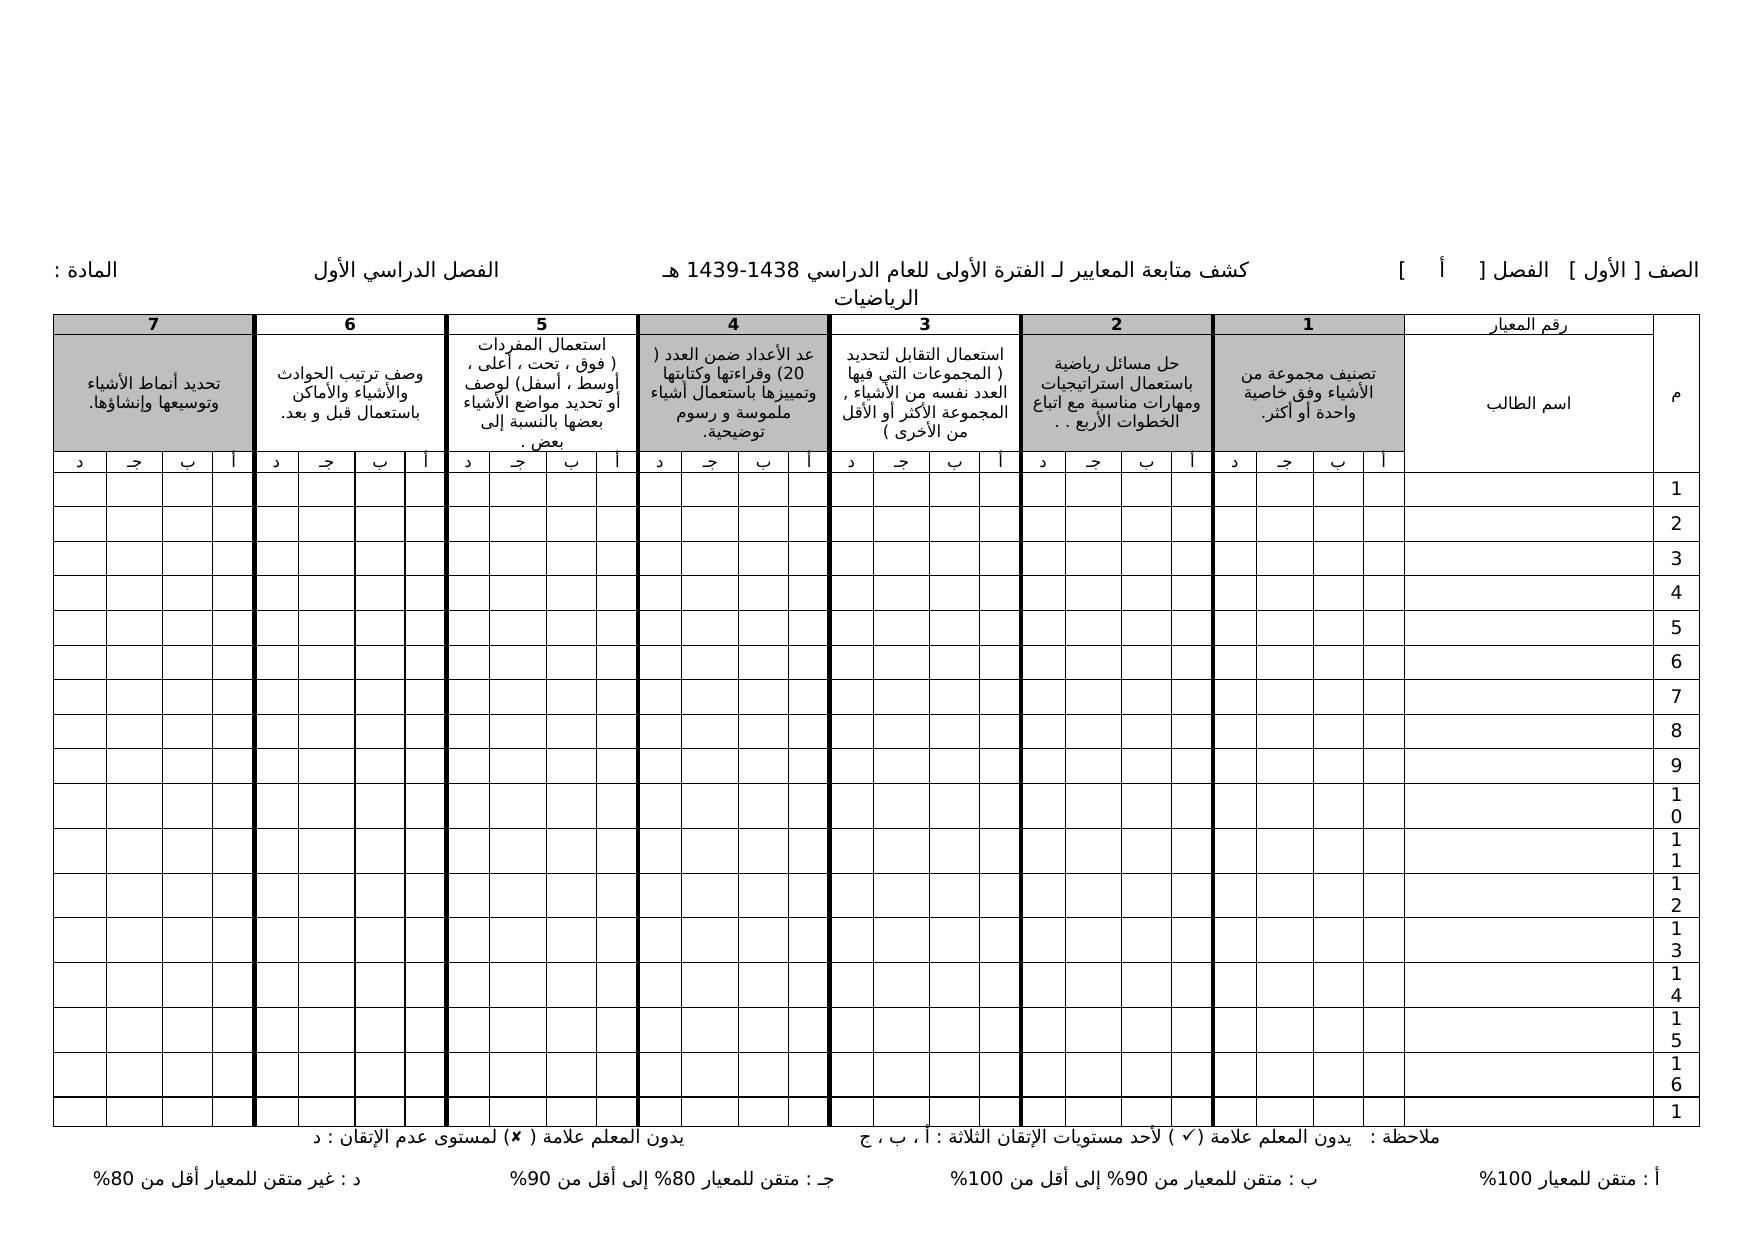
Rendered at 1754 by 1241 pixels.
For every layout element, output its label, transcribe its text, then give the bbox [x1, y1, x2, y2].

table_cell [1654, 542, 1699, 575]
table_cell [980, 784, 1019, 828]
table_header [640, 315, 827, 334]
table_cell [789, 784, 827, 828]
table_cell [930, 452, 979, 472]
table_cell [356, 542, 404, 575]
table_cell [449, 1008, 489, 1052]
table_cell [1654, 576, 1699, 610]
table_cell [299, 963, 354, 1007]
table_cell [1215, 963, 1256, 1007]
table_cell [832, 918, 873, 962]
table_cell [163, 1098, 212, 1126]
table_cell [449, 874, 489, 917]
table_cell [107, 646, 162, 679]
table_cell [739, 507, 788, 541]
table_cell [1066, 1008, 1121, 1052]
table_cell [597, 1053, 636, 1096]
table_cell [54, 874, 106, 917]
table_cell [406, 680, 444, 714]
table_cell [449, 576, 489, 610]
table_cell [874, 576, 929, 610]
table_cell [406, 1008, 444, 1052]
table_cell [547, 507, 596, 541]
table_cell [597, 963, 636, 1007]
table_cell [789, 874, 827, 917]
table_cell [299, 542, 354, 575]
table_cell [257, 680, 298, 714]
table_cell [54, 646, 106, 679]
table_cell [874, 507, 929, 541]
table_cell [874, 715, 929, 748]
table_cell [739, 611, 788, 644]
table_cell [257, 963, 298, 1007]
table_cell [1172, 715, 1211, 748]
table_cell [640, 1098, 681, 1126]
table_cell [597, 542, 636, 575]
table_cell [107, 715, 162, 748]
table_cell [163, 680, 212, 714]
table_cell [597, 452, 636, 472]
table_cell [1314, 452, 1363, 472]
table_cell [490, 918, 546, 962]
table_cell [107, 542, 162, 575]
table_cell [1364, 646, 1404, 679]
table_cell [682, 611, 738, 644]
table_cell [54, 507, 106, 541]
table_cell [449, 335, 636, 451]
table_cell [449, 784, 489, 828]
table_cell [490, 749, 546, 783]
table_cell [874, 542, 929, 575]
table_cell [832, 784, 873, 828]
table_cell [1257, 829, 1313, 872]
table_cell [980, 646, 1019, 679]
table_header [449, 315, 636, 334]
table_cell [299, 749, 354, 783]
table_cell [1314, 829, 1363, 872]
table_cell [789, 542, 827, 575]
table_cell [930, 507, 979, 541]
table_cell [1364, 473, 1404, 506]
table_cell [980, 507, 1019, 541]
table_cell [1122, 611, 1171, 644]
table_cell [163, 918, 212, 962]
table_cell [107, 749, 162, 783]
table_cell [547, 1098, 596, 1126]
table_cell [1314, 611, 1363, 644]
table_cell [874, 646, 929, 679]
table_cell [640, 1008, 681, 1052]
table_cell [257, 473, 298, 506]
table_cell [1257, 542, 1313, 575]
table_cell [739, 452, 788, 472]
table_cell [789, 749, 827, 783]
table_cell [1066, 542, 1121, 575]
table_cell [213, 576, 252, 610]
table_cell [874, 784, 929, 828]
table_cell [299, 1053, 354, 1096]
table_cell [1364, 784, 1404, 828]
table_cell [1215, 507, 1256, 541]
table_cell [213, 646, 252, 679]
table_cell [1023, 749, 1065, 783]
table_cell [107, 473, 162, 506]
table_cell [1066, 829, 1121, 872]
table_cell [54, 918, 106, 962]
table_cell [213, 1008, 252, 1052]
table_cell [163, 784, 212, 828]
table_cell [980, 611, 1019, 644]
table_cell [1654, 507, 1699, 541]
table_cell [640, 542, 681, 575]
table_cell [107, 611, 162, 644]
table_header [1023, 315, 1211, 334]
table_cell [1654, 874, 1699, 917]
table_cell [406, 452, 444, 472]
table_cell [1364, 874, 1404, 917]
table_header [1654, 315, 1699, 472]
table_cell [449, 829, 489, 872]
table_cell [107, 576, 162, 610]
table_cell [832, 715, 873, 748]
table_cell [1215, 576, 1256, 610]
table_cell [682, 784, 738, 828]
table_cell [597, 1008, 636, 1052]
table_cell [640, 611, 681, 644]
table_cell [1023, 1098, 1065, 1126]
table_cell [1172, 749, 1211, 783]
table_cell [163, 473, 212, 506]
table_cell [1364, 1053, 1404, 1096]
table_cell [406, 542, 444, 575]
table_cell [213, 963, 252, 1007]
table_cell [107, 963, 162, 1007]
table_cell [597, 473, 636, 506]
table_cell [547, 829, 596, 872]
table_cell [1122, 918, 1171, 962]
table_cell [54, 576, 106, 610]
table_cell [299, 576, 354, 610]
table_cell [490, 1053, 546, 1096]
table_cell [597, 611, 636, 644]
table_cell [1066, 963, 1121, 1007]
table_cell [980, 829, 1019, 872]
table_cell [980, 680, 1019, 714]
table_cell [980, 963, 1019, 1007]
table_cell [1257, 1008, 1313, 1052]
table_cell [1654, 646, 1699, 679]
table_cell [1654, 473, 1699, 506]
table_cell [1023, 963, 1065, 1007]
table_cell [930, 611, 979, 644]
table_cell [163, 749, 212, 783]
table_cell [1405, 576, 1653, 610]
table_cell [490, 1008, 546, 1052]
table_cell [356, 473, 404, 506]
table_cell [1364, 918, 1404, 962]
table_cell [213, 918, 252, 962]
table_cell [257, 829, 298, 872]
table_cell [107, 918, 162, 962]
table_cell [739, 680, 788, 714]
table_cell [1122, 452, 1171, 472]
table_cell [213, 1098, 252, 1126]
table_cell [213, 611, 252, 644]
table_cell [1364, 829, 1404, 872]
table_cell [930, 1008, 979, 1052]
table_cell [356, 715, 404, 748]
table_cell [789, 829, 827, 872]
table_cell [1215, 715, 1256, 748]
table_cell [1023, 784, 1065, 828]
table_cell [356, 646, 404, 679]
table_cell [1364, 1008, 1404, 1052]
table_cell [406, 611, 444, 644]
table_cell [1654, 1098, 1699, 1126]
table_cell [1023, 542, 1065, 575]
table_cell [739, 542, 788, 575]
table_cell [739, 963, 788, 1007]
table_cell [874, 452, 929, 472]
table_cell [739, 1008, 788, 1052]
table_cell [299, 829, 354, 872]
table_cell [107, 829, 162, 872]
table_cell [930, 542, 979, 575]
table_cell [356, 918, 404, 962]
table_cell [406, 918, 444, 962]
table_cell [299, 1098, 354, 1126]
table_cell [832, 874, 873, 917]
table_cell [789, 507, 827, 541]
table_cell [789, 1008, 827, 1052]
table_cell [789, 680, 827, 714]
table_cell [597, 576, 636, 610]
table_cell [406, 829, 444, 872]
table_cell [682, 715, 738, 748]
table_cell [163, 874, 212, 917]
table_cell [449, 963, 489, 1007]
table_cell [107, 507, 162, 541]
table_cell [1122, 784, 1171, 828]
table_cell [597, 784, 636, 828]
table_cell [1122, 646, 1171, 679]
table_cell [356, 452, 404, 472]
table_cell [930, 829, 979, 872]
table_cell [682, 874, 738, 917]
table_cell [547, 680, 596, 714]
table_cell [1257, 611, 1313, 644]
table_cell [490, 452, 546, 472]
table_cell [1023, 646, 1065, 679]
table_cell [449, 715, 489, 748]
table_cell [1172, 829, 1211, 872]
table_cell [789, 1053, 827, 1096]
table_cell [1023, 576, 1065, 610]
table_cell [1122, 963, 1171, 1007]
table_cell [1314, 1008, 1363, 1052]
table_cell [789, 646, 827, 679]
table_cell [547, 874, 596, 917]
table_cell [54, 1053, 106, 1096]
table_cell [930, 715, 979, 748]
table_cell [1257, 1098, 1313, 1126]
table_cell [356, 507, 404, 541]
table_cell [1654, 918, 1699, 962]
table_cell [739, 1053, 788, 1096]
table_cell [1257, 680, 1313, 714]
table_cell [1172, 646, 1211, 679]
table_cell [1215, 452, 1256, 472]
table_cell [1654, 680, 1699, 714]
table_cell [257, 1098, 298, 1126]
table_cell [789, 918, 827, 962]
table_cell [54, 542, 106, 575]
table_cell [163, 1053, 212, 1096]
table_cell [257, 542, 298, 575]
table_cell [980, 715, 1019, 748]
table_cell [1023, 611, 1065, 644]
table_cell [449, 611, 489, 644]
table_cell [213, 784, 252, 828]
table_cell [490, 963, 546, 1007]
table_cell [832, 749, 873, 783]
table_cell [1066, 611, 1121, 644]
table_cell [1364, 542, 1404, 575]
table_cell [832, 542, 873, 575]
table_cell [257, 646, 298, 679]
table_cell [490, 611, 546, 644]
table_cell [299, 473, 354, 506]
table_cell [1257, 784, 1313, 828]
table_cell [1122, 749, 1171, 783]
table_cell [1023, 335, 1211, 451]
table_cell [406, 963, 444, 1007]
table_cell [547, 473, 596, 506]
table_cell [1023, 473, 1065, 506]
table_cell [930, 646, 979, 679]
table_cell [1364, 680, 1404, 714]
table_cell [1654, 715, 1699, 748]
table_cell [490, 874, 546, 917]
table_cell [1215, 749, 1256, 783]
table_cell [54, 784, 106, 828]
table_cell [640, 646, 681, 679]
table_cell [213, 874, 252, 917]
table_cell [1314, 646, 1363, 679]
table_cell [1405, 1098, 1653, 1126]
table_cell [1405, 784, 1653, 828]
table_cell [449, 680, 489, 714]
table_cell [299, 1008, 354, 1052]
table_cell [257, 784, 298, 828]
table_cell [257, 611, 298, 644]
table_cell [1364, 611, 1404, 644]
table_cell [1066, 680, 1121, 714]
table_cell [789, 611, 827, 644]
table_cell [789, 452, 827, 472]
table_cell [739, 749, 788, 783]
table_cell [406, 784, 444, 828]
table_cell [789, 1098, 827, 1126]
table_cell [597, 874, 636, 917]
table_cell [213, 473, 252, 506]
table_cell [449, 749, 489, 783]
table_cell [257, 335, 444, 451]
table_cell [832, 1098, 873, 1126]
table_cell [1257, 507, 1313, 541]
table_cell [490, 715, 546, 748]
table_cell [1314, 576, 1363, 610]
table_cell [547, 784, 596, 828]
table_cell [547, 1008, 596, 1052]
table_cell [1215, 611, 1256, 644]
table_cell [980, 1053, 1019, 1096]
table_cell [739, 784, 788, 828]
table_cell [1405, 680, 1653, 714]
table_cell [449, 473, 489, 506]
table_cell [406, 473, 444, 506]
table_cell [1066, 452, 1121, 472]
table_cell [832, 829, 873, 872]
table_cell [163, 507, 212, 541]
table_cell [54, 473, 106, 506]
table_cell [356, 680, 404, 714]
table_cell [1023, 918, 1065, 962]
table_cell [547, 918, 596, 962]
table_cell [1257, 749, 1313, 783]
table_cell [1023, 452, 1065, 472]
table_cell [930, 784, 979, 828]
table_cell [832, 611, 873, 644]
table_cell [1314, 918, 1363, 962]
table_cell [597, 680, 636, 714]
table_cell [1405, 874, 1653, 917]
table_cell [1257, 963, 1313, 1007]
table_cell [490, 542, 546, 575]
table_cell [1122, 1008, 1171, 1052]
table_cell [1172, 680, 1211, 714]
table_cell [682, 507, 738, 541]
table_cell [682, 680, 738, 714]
text الصف [ الأول ] الفصل [ أ ] كشف متابعة المعايير لـ الفترة الأولى للعام الدراسي 1438-1439 هـ الفصل الدراسي الأول المادة : الرياضيات [25, 258, 1728, 310]
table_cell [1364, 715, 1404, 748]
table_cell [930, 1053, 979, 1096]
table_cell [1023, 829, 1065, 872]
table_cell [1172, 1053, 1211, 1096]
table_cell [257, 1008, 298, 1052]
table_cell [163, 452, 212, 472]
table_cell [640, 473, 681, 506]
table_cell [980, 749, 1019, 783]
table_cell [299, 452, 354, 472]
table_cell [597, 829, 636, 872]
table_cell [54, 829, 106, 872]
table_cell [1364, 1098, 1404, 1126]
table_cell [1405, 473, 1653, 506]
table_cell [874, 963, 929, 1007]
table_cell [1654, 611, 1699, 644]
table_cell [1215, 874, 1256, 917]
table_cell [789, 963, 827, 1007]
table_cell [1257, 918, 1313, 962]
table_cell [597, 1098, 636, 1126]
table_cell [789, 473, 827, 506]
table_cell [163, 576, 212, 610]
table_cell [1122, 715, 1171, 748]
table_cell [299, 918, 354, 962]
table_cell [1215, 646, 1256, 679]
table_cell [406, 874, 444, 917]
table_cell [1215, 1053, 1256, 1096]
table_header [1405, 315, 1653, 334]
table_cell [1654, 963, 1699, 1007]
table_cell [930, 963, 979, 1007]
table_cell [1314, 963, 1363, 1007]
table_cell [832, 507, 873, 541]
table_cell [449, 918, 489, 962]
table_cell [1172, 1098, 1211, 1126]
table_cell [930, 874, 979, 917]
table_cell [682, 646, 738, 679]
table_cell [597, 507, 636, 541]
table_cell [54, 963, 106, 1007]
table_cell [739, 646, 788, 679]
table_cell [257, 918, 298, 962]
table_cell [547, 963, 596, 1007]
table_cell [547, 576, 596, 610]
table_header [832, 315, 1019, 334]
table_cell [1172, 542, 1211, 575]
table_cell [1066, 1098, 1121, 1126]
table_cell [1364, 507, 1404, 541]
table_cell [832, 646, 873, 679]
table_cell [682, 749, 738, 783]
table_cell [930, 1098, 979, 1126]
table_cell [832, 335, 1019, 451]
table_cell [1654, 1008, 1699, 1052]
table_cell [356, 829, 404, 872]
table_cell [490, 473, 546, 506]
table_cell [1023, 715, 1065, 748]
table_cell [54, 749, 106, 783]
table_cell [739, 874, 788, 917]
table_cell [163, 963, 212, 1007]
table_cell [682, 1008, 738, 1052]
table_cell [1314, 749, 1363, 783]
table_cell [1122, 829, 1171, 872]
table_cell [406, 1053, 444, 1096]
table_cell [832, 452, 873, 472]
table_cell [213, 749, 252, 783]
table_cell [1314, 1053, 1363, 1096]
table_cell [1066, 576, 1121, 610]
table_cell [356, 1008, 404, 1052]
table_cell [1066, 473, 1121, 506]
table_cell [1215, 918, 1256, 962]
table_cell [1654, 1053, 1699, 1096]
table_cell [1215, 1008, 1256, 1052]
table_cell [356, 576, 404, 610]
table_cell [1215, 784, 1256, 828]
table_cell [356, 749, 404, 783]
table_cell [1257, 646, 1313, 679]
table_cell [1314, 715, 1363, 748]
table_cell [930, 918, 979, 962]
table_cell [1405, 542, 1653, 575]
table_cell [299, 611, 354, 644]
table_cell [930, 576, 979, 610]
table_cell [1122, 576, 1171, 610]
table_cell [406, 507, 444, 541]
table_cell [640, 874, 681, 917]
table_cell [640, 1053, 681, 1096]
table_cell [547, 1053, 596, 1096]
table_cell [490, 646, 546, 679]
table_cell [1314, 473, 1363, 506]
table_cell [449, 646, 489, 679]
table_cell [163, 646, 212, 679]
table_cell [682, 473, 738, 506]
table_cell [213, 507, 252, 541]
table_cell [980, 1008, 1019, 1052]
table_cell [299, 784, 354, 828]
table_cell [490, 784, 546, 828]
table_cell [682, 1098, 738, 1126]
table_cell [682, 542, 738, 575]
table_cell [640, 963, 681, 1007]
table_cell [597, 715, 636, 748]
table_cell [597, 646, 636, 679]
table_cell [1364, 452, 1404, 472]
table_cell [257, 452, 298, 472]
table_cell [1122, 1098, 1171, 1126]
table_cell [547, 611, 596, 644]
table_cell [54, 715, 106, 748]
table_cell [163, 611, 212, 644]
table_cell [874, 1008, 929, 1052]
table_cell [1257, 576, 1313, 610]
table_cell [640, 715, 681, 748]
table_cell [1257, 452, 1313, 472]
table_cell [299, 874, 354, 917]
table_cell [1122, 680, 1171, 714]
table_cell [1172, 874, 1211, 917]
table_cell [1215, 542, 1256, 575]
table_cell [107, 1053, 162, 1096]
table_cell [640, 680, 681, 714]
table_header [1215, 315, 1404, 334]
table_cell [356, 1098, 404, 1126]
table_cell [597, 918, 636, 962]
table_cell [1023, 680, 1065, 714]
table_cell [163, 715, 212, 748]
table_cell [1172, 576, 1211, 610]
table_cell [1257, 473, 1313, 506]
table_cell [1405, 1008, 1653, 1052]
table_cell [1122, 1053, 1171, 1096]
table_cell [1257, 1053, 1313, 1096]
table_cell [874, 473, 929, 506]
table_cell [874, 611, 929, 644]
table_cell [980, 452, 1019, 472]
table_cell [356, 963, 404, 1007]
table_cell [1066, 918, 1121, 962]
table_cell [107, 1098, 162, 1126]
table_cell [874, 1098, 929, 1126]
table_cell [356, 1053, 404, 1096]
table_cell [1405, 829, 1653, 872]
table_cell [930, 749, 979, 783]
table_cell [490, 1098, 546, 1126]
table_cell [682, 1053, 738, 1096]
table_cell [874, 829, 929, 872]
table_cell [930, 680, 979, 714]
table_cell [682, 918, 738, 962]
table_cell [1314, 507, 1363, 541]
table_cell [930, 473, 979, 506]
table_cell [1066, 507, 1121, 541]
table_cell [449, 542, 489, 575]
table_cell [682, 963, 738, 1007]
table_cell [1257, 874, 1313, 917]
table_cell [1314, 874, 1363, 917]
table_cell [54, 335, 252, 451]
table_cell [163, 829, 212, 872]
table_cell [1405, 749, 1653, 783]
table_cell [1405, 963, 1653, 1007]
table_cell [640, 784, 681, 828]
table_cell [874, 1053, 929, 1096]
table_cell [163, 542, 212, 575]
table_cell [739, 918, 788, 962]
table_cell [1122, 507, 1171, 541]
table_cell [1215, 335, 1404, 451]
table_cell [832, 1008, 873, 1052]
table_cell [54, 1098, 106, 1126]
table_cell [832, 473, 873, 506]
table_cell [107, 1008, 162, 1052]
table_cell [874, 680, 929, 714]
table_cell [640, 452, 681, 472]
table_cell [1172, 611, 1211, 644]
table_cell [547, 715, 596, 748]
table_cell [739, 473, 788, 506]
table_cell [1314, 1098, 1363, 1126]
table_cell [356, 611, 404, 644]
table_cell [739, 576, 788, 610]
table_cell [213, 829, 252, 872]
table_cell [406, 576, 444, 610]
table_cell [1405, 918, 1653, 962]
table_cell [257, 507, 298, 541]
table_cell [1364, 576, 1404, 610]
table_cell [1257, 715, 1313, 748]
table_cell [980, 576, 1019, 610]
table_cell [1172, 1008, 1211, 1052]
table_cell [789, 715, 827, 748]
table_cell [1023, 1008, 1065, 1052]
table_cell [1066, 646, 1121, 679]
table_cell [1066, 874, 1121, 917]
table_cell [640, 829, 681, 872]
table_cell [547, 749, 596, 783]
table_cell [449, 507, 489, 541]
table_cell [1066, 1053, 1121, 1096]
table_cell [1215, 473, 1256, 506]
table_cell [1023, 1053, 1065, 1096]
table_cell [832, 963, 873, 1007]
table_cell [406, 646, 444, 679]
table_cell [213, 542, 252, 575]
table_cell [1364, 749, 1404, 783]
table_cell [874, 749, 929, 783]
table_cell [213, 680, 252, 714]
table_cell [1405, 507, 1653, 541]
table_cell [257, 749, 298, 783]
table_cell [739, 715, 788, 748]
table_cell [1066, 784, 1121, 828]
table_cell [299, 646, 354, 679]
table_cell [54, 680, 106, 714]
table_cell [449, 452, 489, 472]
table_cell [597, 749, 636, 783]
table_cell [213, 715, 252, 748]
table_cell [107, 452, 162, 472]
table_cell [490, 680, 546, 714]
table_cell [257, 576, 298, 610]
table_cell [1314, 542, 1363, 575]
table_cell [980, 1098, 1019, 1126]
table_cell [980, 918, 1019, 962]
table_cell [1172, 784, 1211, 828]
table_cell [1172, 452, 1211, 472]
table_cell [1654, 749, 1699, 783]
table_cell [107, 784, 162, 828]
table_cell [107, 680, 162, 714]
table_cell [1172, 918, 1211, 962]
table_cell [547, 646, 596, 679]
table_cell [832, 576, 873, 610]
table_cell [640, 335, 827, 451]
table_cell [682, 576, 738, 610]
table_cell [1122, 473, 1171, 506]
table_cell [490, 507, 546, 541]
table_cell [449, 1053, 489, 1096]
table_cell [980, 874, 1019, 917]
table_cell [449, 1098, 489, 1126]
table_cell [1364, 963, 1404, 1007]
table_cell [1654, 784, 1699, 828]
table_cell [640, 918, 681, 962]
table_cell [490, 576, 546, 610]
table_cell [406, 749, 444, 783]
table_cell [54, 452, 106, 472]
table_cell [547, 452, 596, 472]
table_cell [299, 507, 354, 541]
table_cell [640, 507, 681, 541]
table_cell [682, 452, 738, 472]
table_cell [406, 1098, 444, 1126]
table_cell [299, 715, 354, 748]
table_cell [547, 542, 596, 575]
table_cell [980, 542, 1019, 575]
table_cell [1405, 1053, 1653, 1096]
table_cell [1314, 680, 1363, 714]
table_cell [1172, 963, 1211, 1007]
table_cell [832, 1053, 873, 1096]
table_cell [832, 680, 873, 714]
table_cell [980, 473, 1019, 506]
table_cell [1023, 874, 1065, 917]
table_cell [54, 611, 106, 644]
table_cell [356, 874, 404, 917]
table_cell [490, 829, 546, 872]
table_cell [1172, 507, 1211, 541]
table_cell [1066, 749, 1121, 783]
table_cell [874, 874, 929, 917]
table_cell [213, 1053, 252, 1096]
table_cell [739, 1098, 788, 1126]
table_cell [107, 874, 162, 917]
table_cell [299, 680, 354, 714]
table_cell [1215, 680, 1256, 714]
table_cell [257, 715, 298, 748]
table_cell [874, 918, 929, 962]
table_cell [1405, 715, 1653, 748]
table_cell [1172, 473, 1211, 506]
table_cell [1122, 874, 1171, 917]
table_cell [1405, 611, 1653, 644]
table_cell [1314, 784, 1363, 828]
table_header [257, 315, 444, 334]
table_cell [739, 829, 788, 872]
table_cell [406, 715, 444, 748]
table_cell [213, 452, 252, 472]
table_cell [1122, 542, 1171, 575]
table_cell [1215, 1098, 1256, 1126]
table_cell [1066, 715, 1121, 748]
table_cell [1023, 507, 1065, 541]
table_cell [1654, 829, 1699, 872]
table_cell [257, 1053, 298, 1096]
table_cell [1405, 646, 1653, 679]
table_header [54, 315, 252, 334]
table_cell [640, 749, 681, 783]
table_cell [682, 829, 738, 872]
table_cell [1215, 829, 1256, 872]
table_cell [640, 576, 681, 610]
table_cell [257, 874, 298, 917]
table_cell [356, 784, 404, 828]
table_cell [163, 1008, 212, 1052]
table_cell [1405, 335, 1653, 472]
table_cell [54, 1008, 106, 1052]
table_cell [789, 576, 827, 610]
